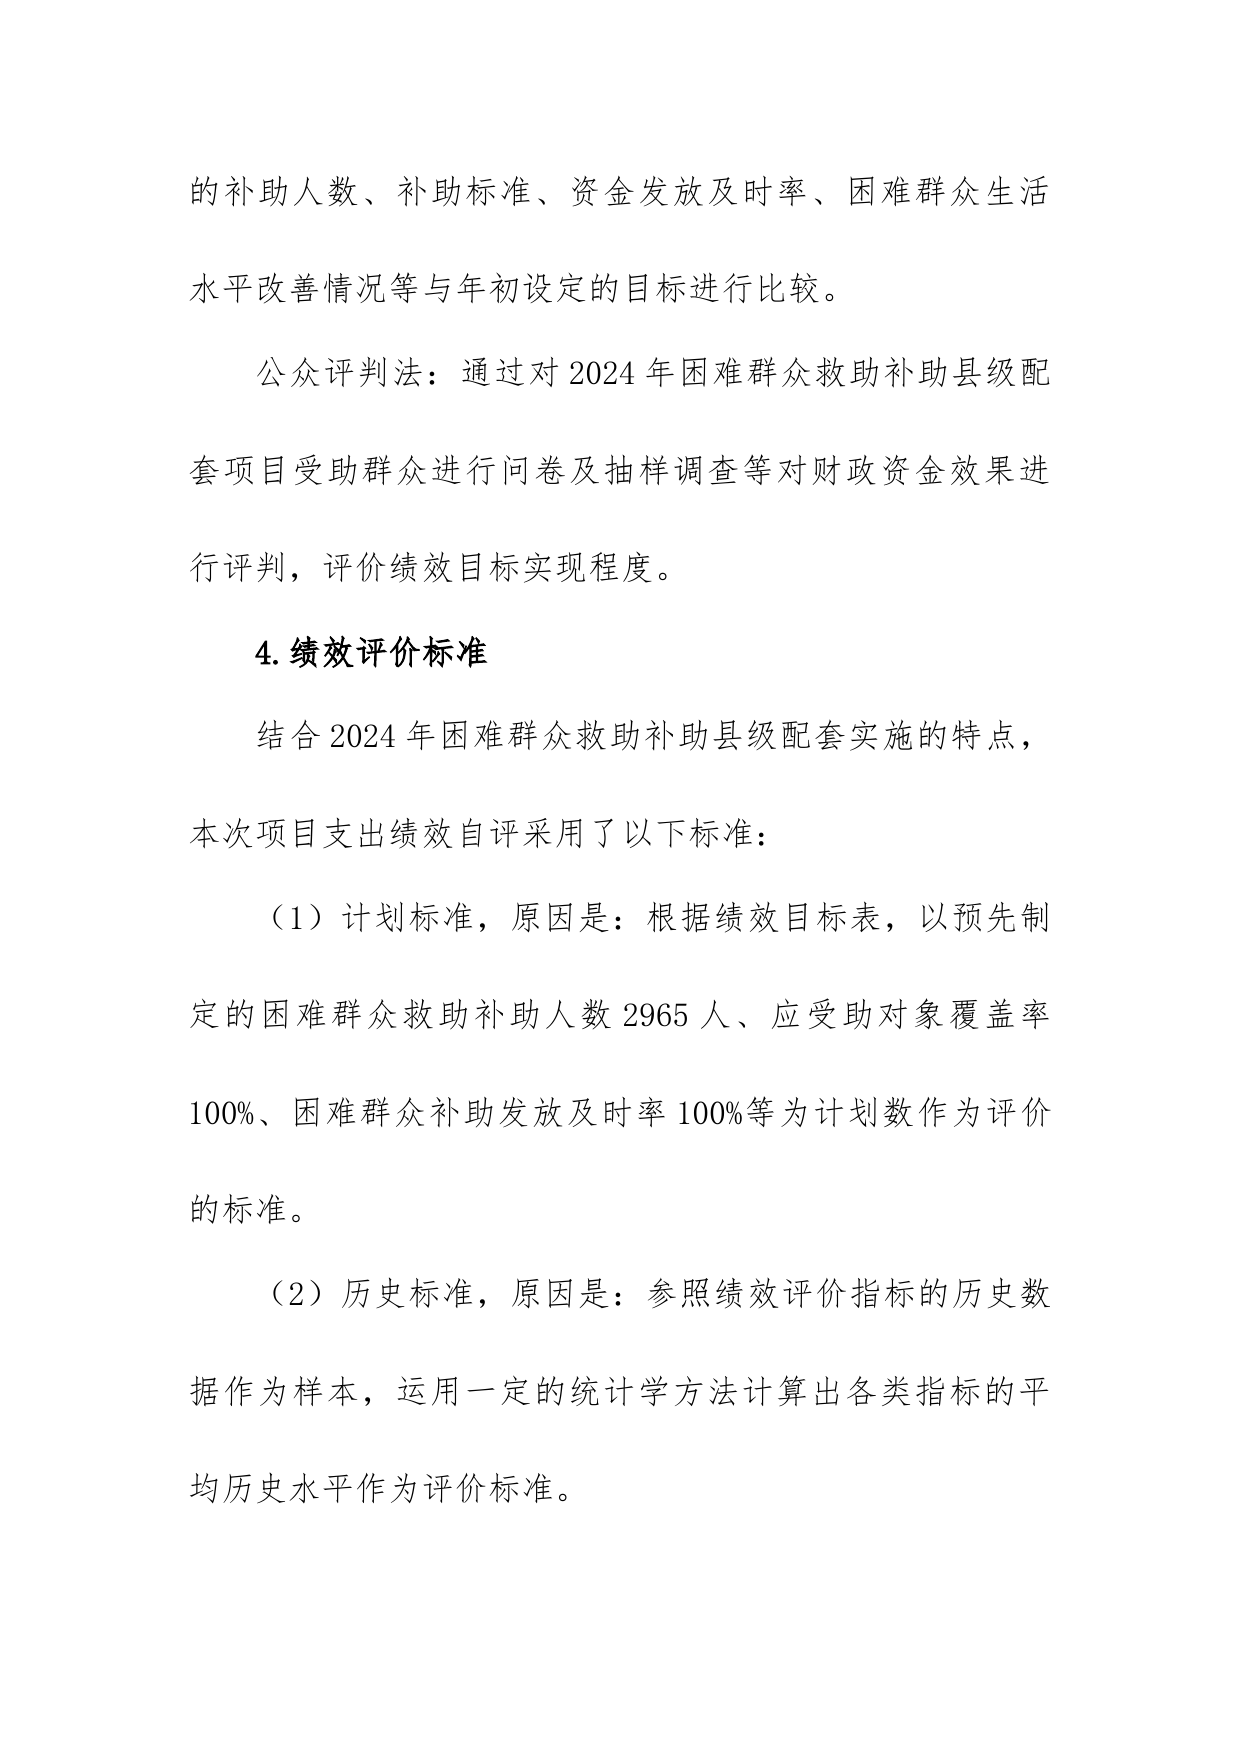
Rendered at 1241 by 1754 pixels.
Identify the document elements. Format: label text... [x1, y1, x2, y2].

text 公众评判法：通过对2024年困难群众救助补助县级配套项目受助群众进行问卷及抽样调查等对财政资金效果进行评判，评价绩效目标实现程度。 [187, 338, 1053, 598]
text 4.绩效评价标准 [187, 617, 1053, 682]
text 结合2024年困难群众救助补助县级配套实施的特点，本次项目支出绩效自评采用了以下标准： [187, 701, 1053, 863]
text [187, 157, 1053, 319]
text （1）计划标准，原因是：根据绩效目标表，以预先制定的困难群众救助补助人数2965人、应受助对象覆盖率100%、困难群众补助发放及时率100%等为计划数作为评价的标准。 [187, 882, 1053, 1240]
text （2）历史标准，原因是：参照绩效评价指标的历史数据作为样本，运用一定的统计学方法计算出各类指标的平均历史水平作为评价标准。 [187, 1259, 1053, 1519]
